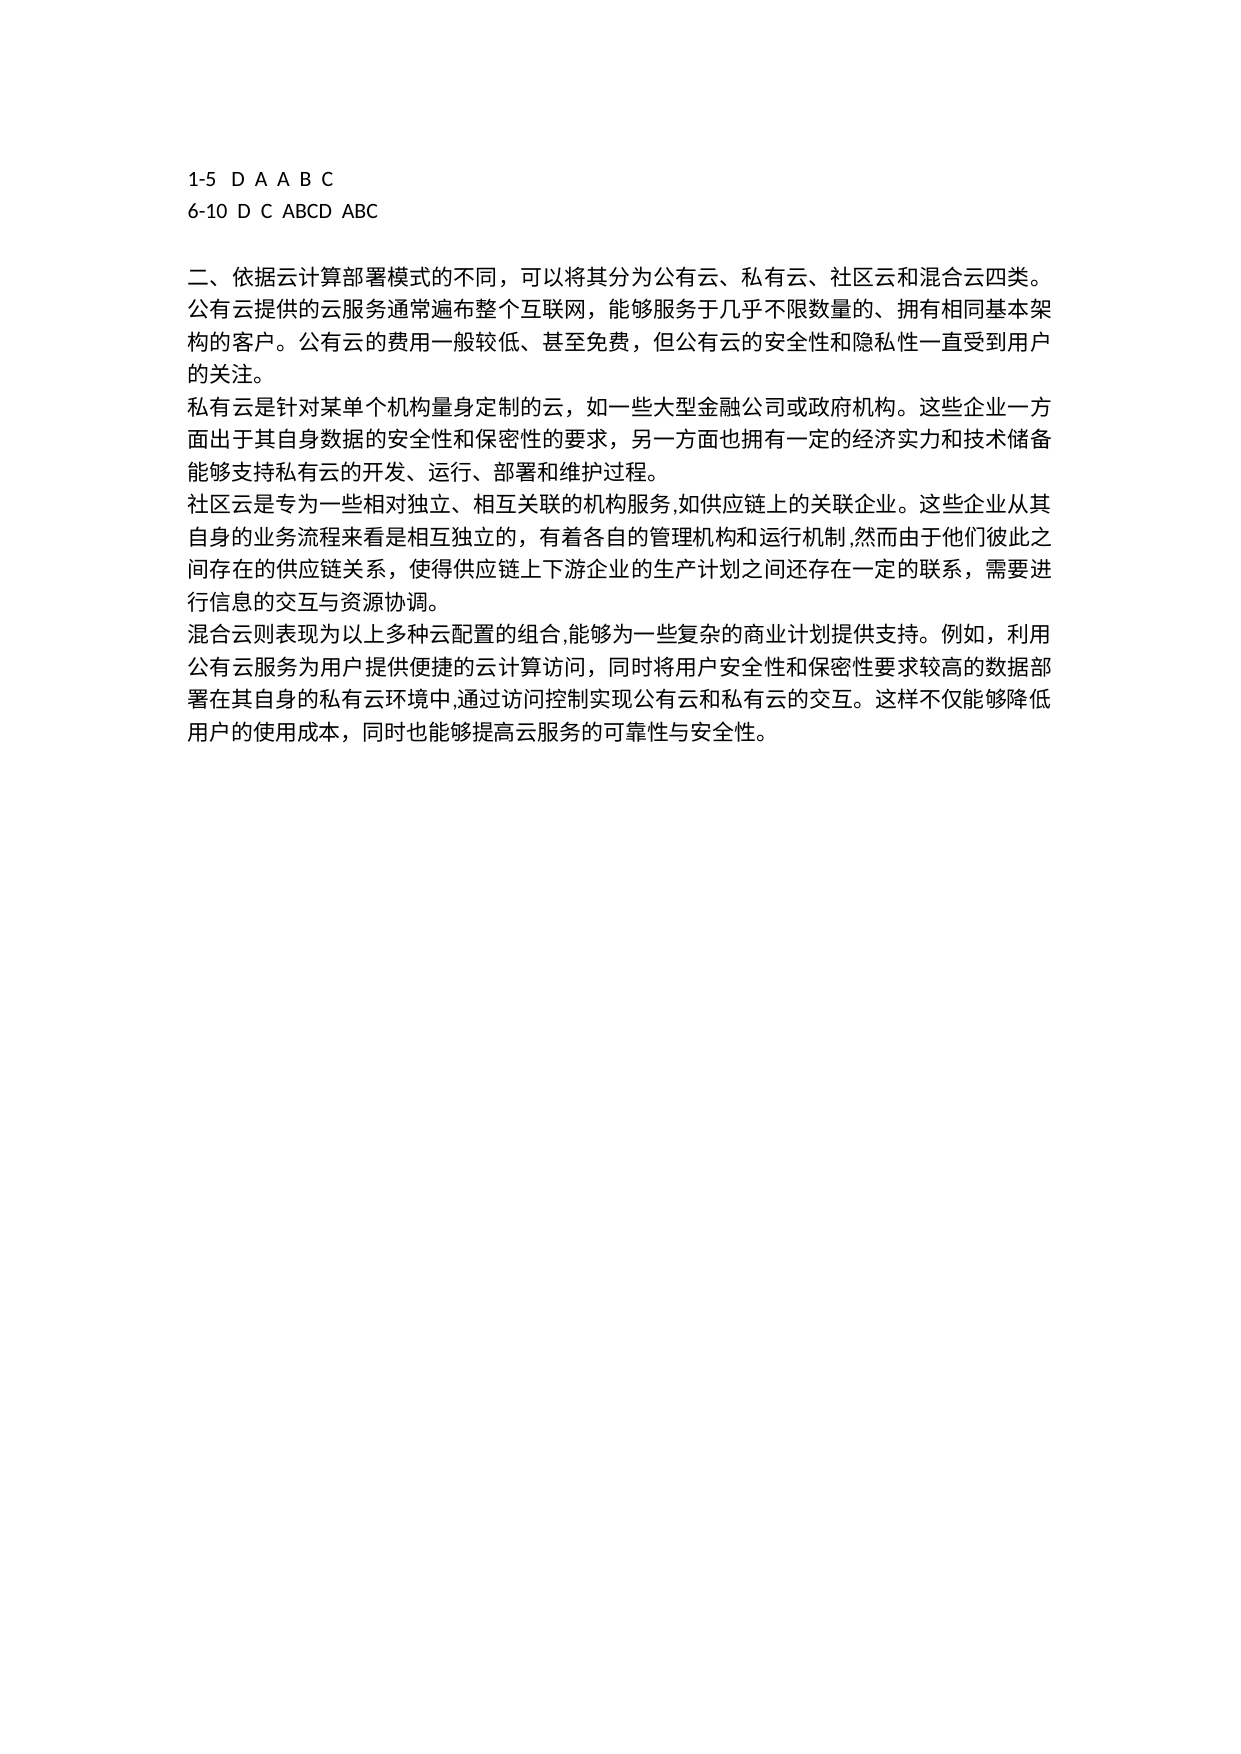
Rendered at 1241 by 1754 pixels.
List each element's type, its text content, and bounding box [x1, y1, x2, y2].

text 混合云则表现为以上多种云配置的组合,能够为一些复杂的商业计划提供支持。例如，利用公有云服务为用户提供便捷的云计算访问，同时将用户安全性和保密性要求较高的数据部署在其自身的私有云环境中,通过访问控制实现公有云和私有云的交互。这样不仅能够降低用户的使用成本，同时也能够提高云服务的可靠性与安全性。 [187, 617, 1053, 747]
text 1-5 D A A B C [187, 162, 1053, 194]
text 私有云是针对某单个机构量身定制的云，如一些大型金融公司或政府机构。这些企业一方面出于其自身数据的安全性和保密性的要求，另一方面也拥有一定的经济实力和技术储备，能够支持私有云的开发、运行、部署和维护过程。 [187, 389, 1053, 487]
text 6-10 D C ABCD ABC [187, 194, 1053, 227]
text 社区云是专为一些相对独立、相互关联的机构服务,如供应链上的关联企业。这些企业从其自身的业务流程来看是相互独立的，有着各自的管理机构和运行机制,然而由于他们彼此之间存在的供应链关系，使得供应链上下游企业的生产计划之间还存在一定的联系，需要进行信息的交互与资源协调。 [187, 487, 1053, 617]
text 二、依据云计算部署模式的不同，可以将其分为公有云、私有云、社区云和混合云四类。公有云提供的云服务通常遍布整个互联网，能够服务于几乎不限数量的、拥有相同基本架构的客户。公有云的费用一般较低、甚至免费，但公有云的安全性和隐私性一直受到用户的关注。 [187, 259, 1053, 389]
